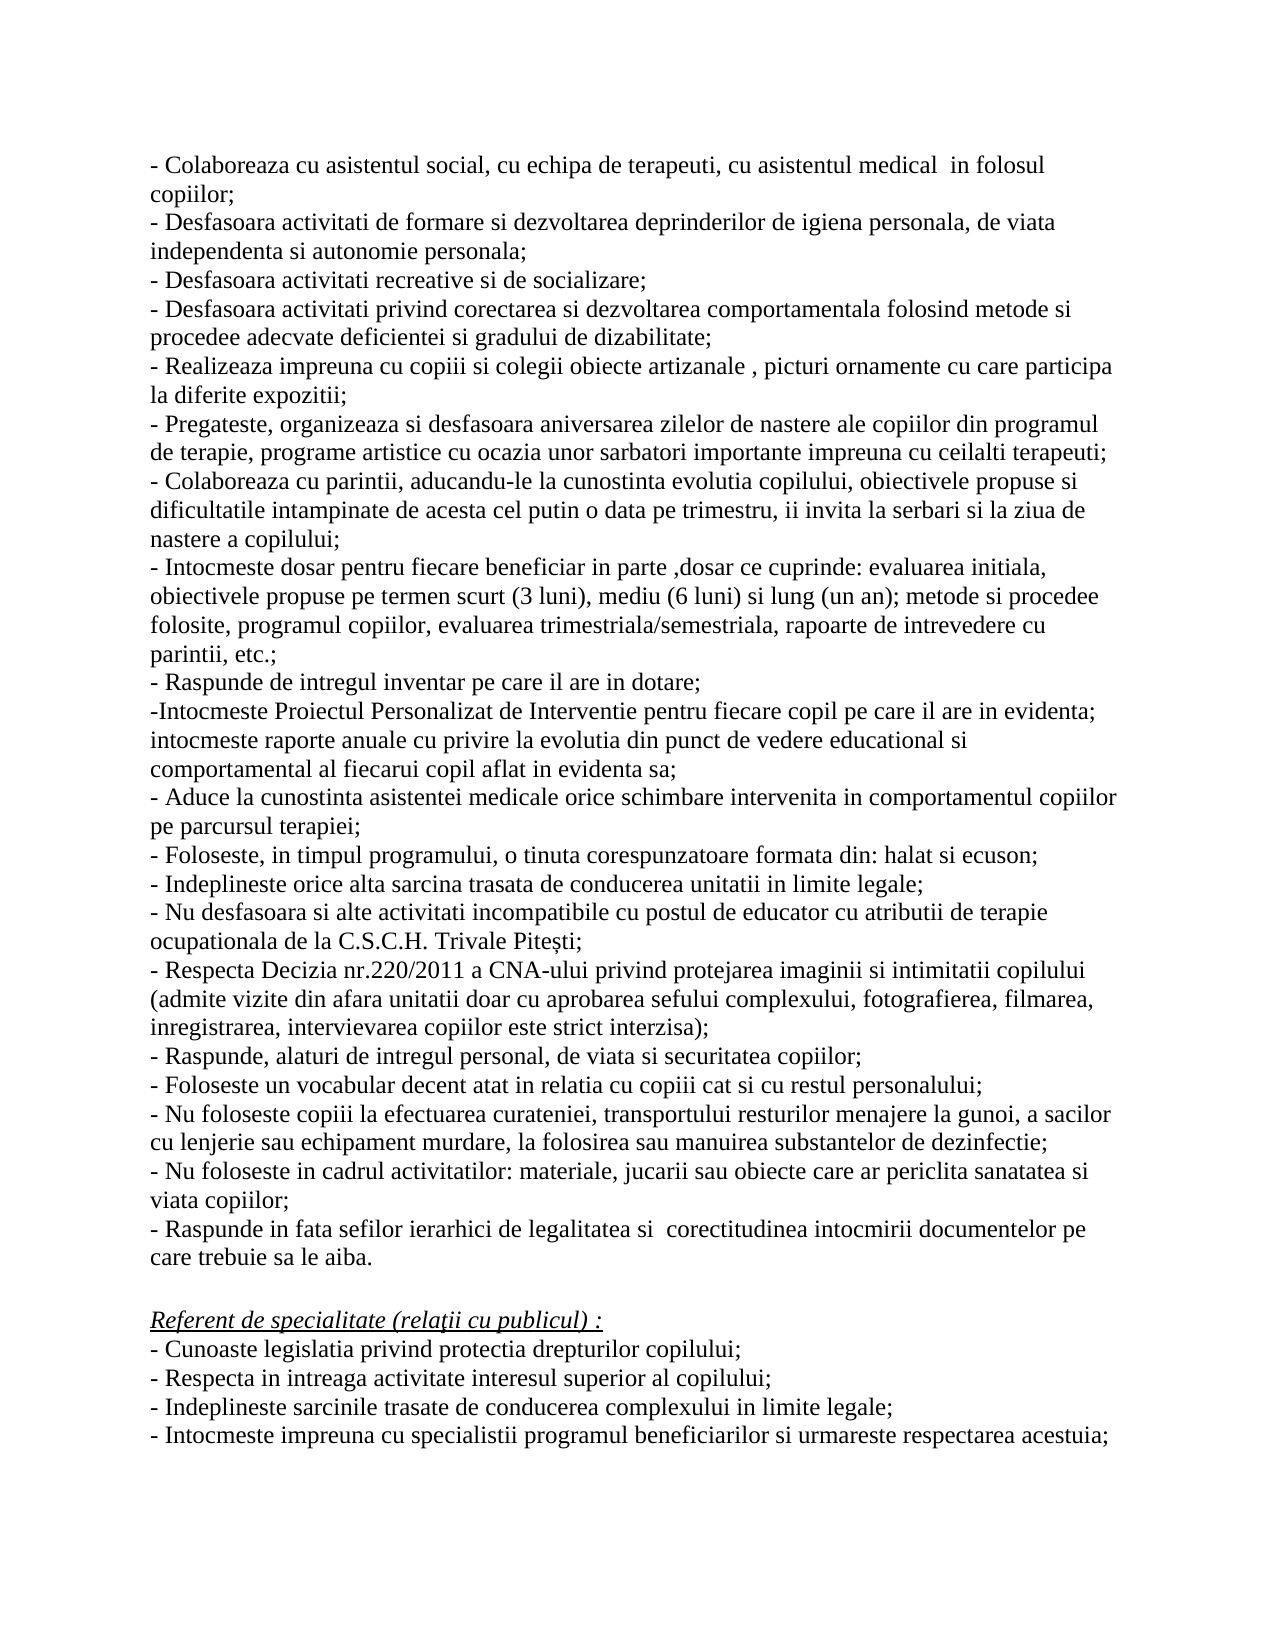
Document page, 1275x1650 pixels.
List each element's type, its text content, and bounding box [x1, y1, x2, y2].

text - Colaboreaza cu parintii, aducandu-le la cunostinta evolutia copilului, obiectivele propuse si dificultatile intampinate de acesta cel putin o data pe trimestru, ii invita la serbari si la ziua de nastere a copilului; [150, 466, 1125, 552]
text - Realizeaza impreuna cu copiii si colegii obiecte artizanale , picturi ornamente cu care participa la diferite expozitii; [150, 351, 1125, 409]
text - Respecta in intreaga activitate interesul superior al copilului; [150, 1363, 1125, 1392]
text - Pregateste, organizeaza si desfasoara aniversarea zilelor de nastere ale copiilor din programul de terapie, programe artistice cu ocazia unor sarbatori importante impreuna cu ceilalti terapeuti; [150, 409, 1125, 466]
text - Desfasoara activitati privind corectarea si dezvoltarea comportamentala folosind metode si procedee adecvate deficientei si gradului de dizabilitate; [150, 294, 1125, 351]
text - Nu foloseste copiii la efectuarea curateniei, transportului resturilor menajere la gunoi, a sacilor cu lenjerie sau echipament murdare, la folosirea sau manuirea substantelor de dezinfectie; [150, 1099, 1125, 1156]
text - Raspunde, alaturi de intregul personal, de viata si securitatea copiilor; [150, 1041, 1125, 1070]
text intocmeste raporte anuale cu privire la evolutia din punct de vedere educational si comportamental al fiecarui copil aflat in evidenta sa; [150, 725, 1125, 782]
text -Intocmeste Proiectul Personalizat de Interventie pentru fiecare copil pe care il are in evidenta; [150, 696, 1125, 725]
text - Intocmeste dosar pentru fiecare beneficiar in parte ,dosar ce cuprinde: evaluarea initiala, obiectivele propuse pe termen scurt (3 luni), mediu (6 luni) si lung (un an); metode si procedee folosite, programul copiilor, evaluarea trimestriala/semestriala, rapoarte de intrevedere cu parintii, etc.; [150, 552, 1125, 667]
text - Respecta Decizia nr.220/2011 a CNA-ului privind protejarea imaginii si intimitatii copilului (admite vizite din afara unitatii doar cu aprobarea sefului complexului, fotografierea, filmarea, inregistrarea, intervievarea copiilor este strict interzisa); [150, 955, 1125, 1041]
text - Indeplineste orice alta sarcina trasata de conducerea unitatii in limite legale; [150, 869, 1125, 897]
text - Foloseste un vocabular decent atat in relatia cu copiii cat si cu restul personalului; [150, 1070, 1125, 1099]
text - Intocmeste impreuna cu specialistii programul beneficiarilor si urmareste respectarea acestuia; [150, 1420, 1125, 1449]
text - Indeplineste sarcinile trasate de conducerea complexului in limite legale; [150, 1392, 1125, 1420]
text - Colaboreaza cu asistentul social, cu echipa de terapeuti, cu asistentul medical in folosul copiilor; [150, 150, 1125, 207]
text - Aduce la cunostinta asistentei medicale orice schimbare intervenita in comportamentul copiilor pe parcursul terapiei; [150, 782, 1125, 840]
text - Desfasoara activitati de formare si dezvoltarea deprinderilor de igiena personala, de viata independenta si autonomie personala; [150, 207, 1125, 265]
text - Raspunde de intregul inventar pe care il are in dotare; [150, 667, 1125, 696]
text - Foloseste, in timpul programului, o tinuta corespunzatoare formata din: halat si ecuson; [150, 840, 1125, 869]
text - Raspunde in fata sefilor ierarhici de legalitatea si corectitudinea intocmirii documentelor pe care trebuie sa le aiba. [150, 1214, 1125, 1271]
text - Nu desfasoara si alte activitati incompatibile cu postul de educator cu atributii de terapie ocupationala de la C.S.C.H. Trivale Pitești; [150, 897, 1125, 955]
text Referent de specialitate (relaţii cu publicul) : [150, 1305, 1125, 1334]
text - Desfasoara activitati recreative si de socializare; [150, 265, 1125, 294]
text - Cunoaste legislatia privind protectia drepturilor copilului; [150, 1334, 1125, 1363]
text - Nu foloseste in cadrul activitatilor: materiale, jucarii sau obiecte care ar periclita sanatatea si viata copiilor; [150, 1156, 1125, 1214]
